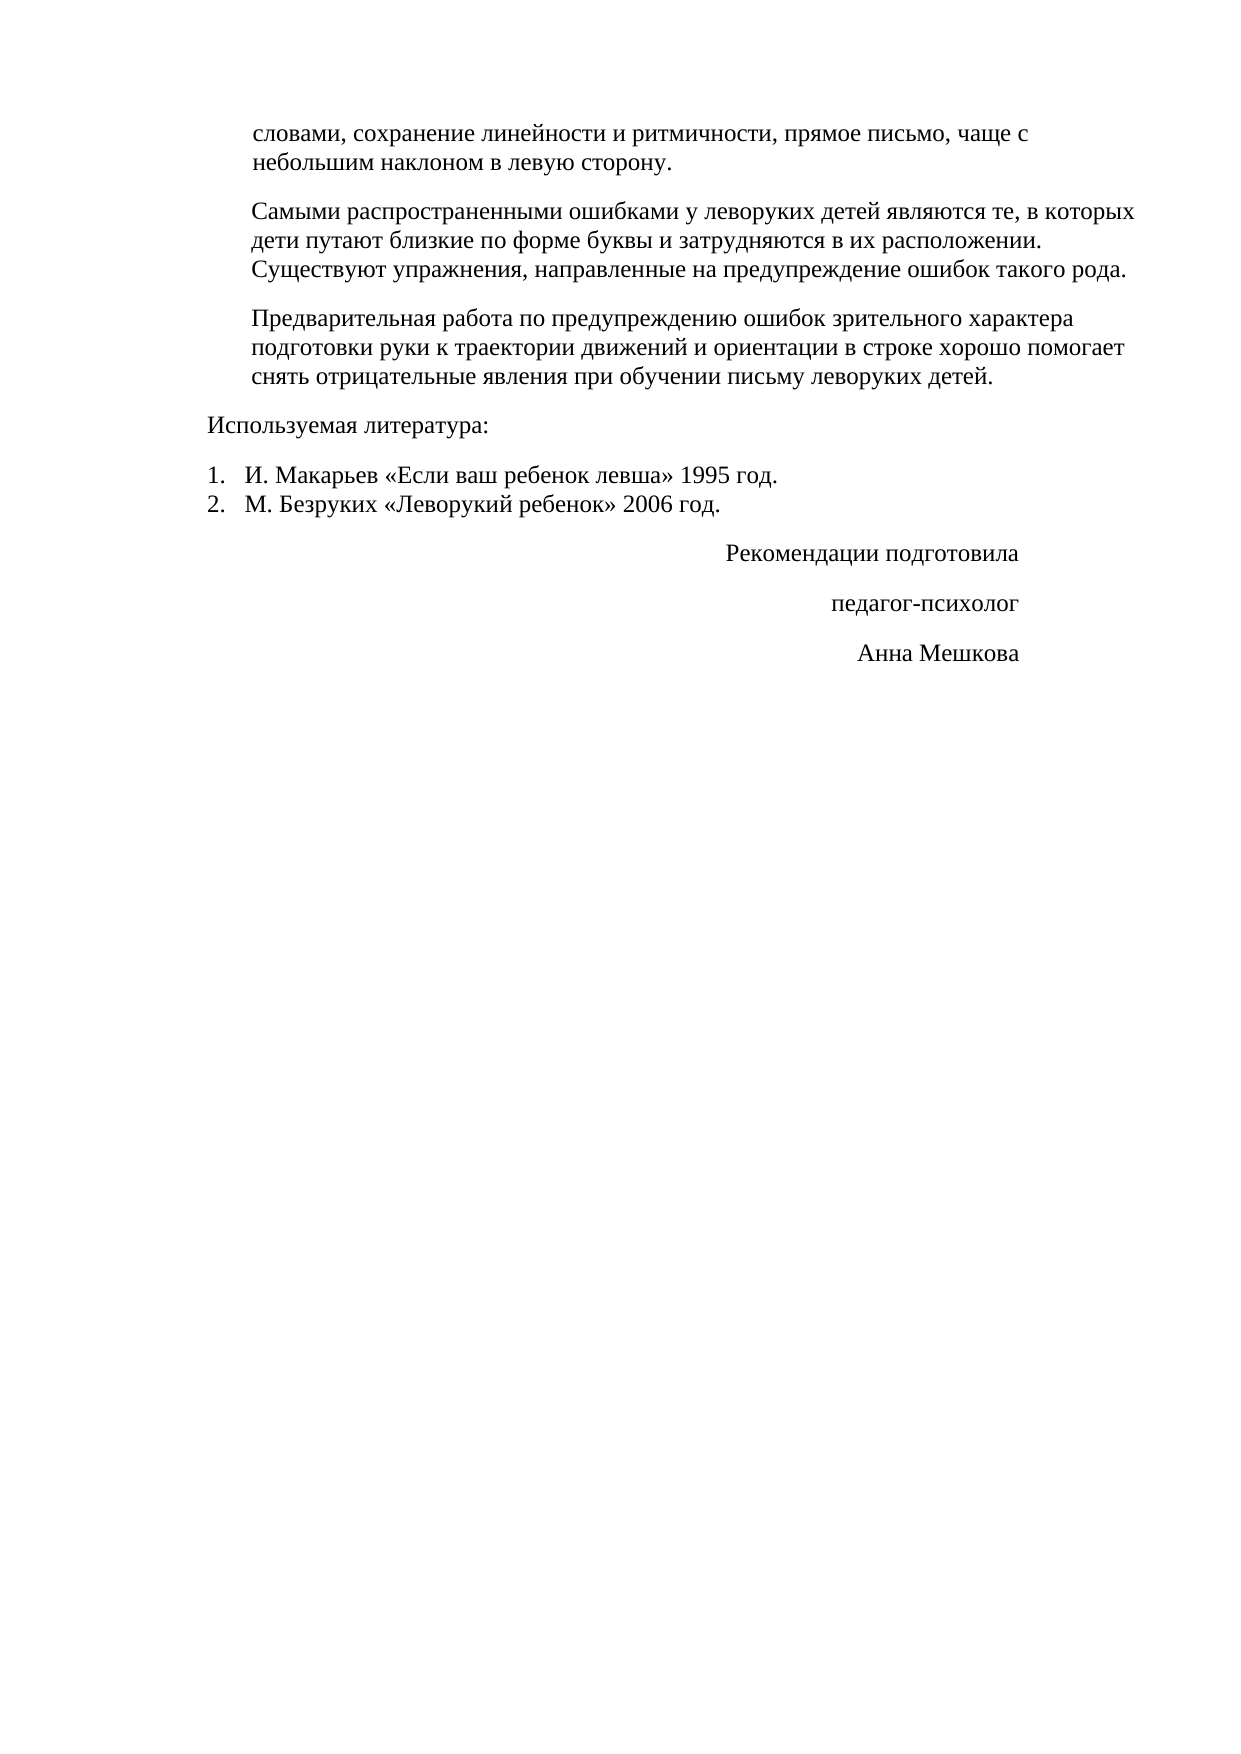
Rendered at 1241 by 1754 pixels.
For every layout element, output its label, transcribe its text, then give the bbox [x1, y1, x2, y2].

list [215, 118, 1152, 176]
text Анна Мешкова [177, 638, 1019, 666]
text Рекомендации подготовила [177, 538, 1019, 567]
text Самыми распространенными ошибками у леворуких детей являются те, в которых дети путают близкие по форме буквы и затрудняются в их расположении. Существуют упражнения, направленные на предупреждение ошибок такого рода. [251, 196, 1152, 283]
text Используемая литература: [177, 411, 1152, 439]
text Предварительная работа по предупреждению ошибок зрительного характера подготовки руки к траектории движений и ориентации в строке хорошо помогает снять отрицательные явления при обучении письму леворуких детей. [251, 303, 1152, 390]
list И. Макарьев «Если ваш ребенок левша» 1995 год. [207, 460, 1152, 489]
text педагог-психолог [177, 588, 1019, 617]
list М. Безруких «Леворукий ребенок» 2006 год. [207, 489, 1152, 518]
